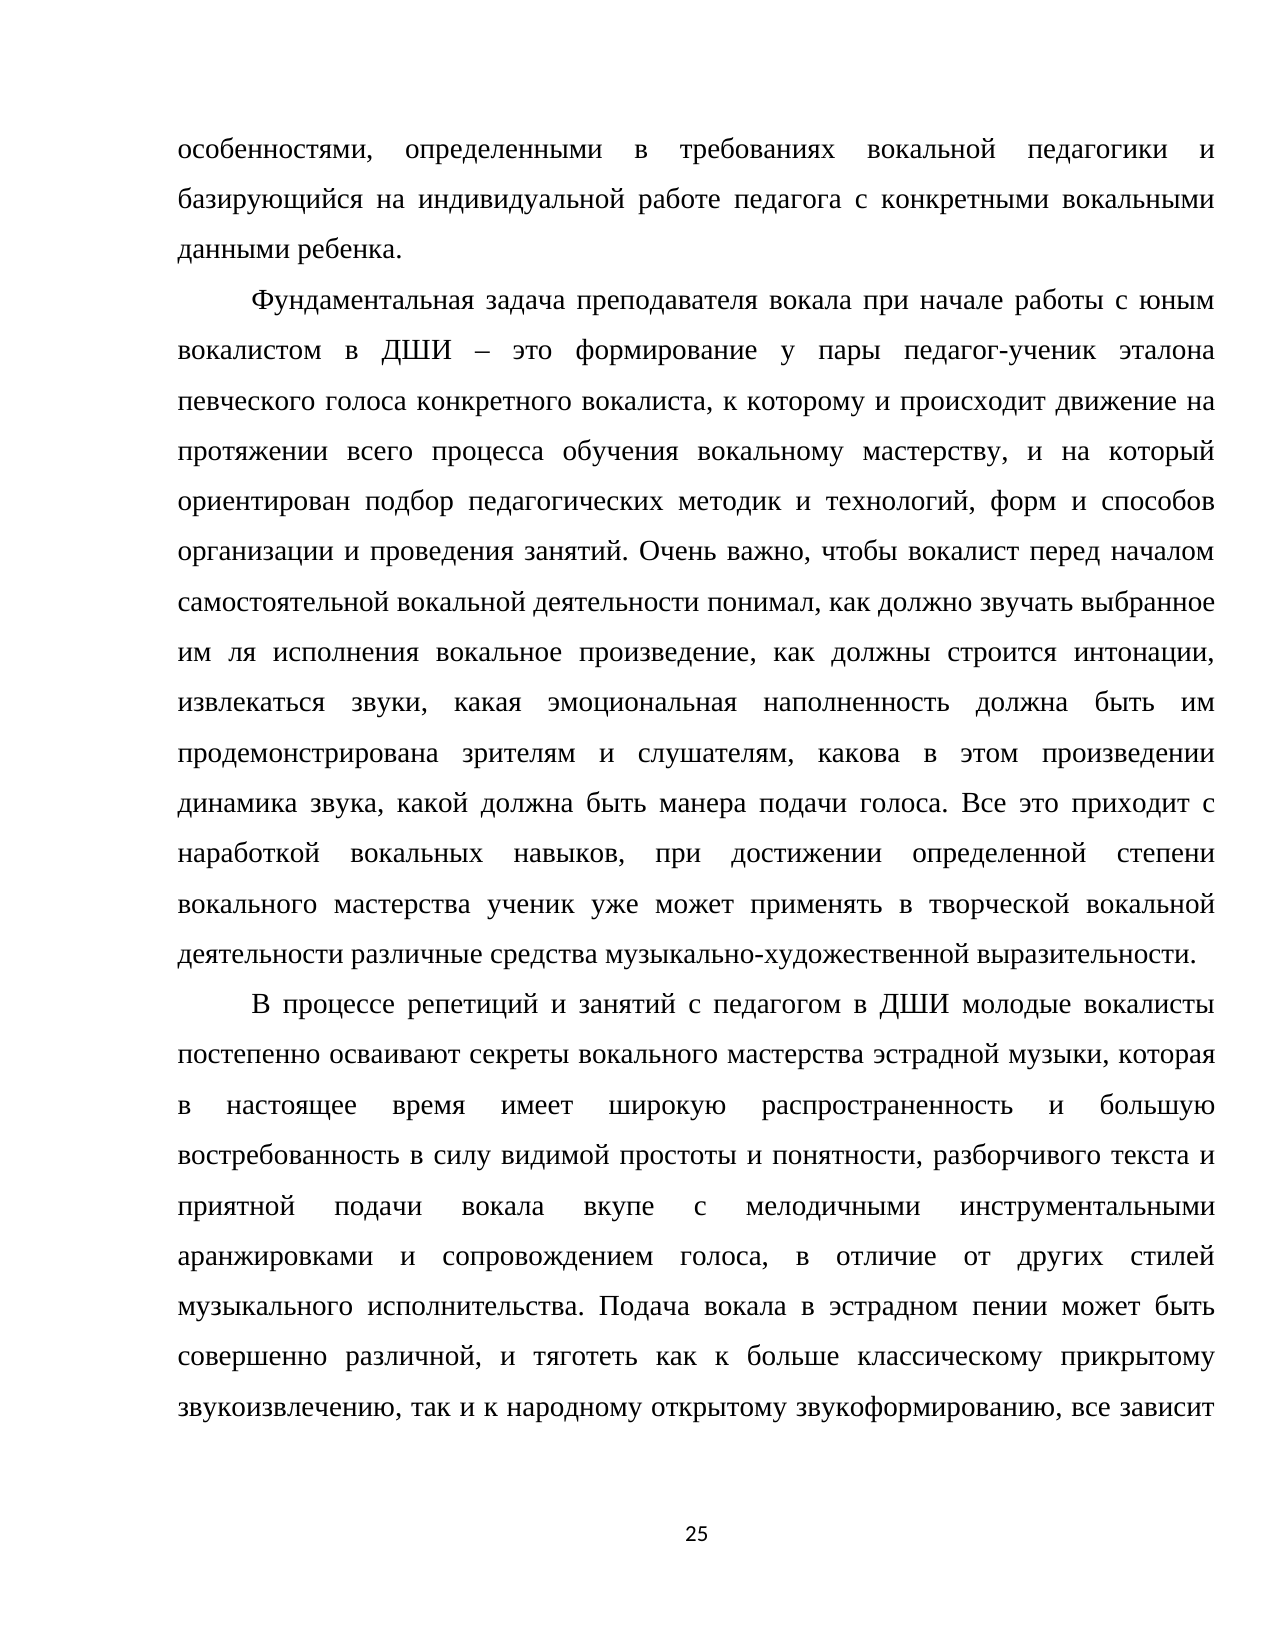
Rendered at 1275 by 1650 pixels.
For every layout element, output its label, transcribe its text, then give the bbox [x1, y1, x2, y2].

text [177, 131, 1216, 265]
text Фундаментальная задача преподавателя вокала при начале работы с юным вокалистом в ДШИ – это формирование у пары педагог-ученик эталона певческого голоса конкретного вокалиста, к которому и происходит движение на протяжении всего процесса обучения вокальному мастерству, и на который ориентирован подбор педагогических методик и технологий, форм и способов организации и проведения занятий. Очень важно, чтобы вокалист перед началом самостоятельной вокальной деятельности понимал, как должно звучать выбранное им ля исполнения вокальное произведение, как должны строится интонации, извлекаться звуки, какая эмоциональная наполненность должна быть им продемонстрирована зрителям и слушателям, какова в этом произведении динамика звука, какой должна быть манера подачи голоса. Все это приходит с наработкой вокальных навыков, при достижении определенной степени вокального мастерства ученик уже может применять в творческой вокальной деятельности различные средства музыкально-художественной выразительности. [177, 282, 1216, 969]
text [177, 986, 1216, 1422]
